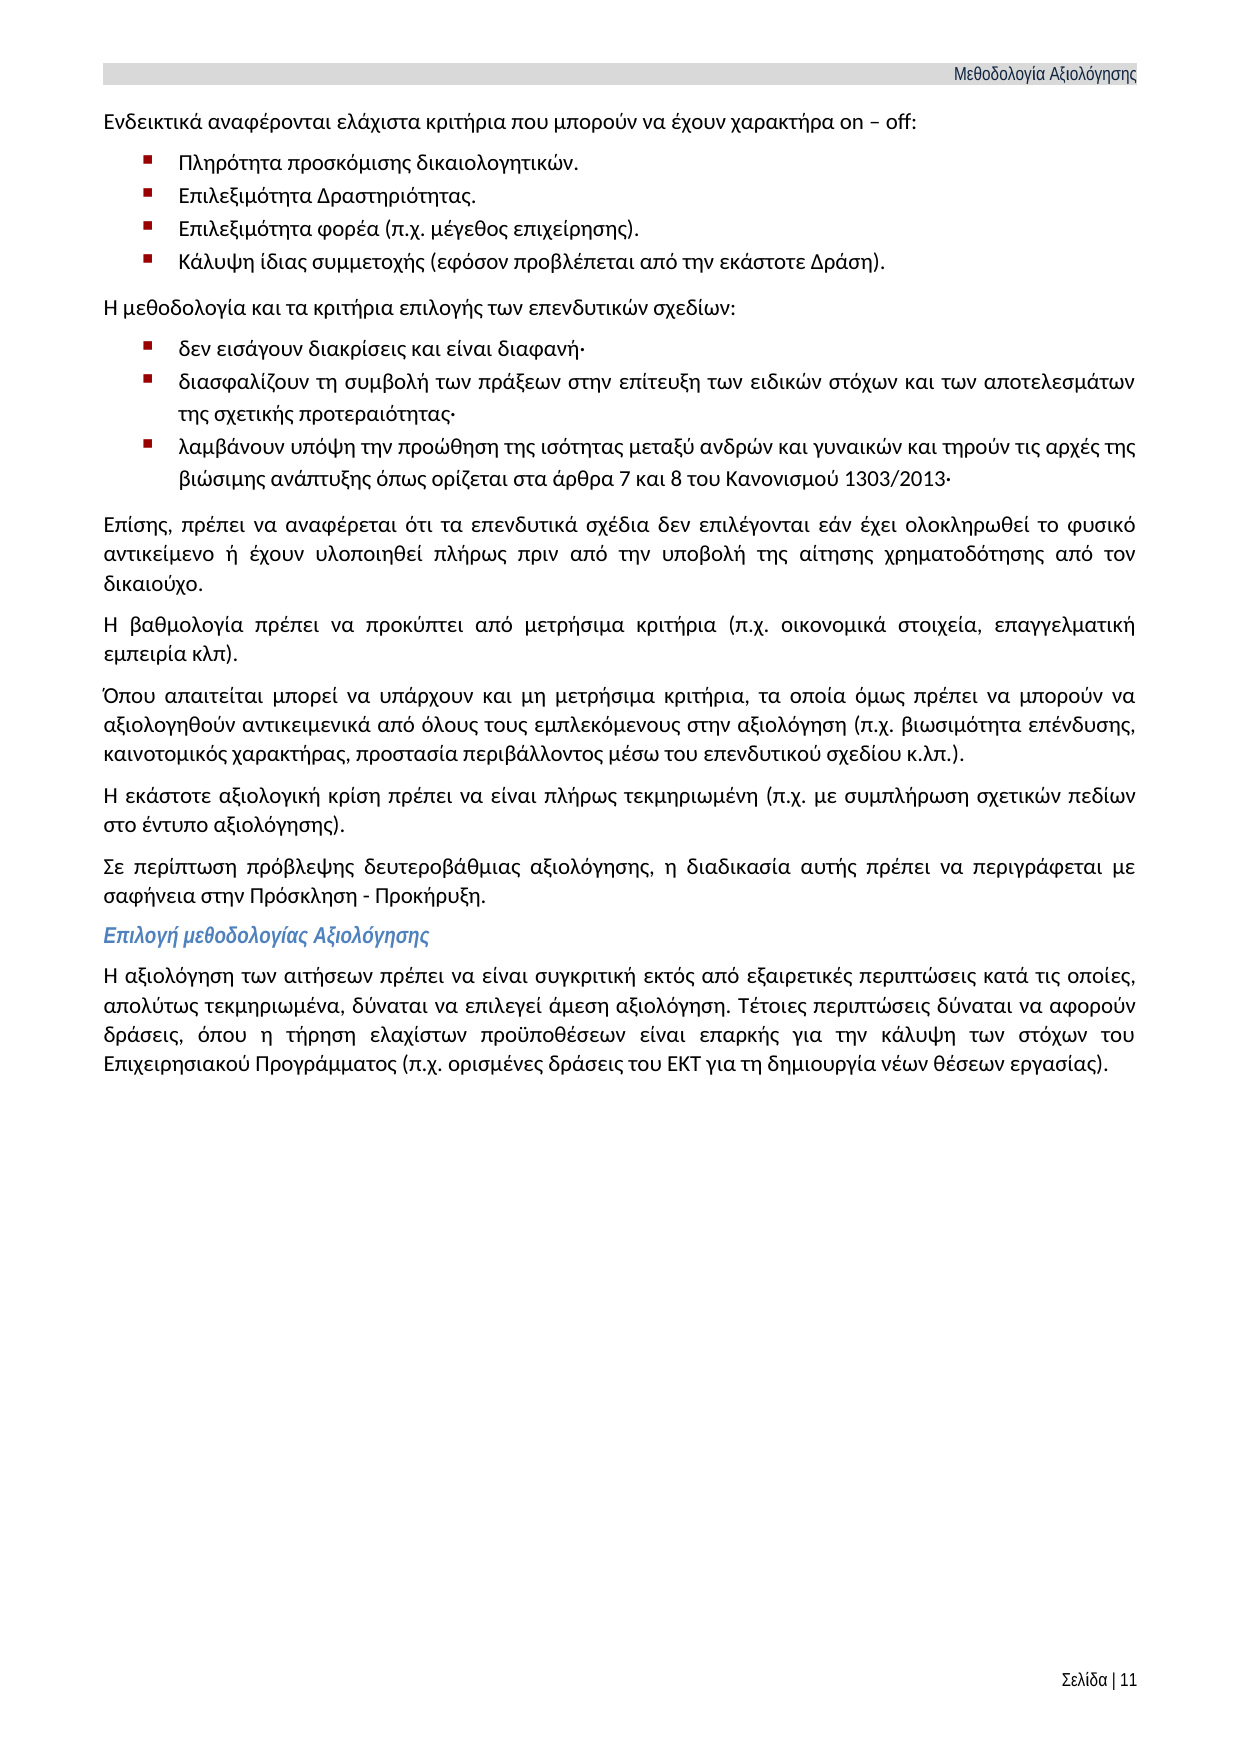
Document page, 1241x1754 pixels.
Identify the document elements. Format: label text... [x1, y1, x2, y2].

text Η αξιολόγηση των αιτήσεων πρέπει να είναι συγκριτική εκτός από εξαιρετικές περιπτώσεις κατά τις οποίες, απολύτως τεκμηριωμένα, δύναται να επιλεγεί άμεση αξιολόγηση. Τέτοιες περιπτώσεις δύναται να αφορούν δράσεις, όπου η τήρηση ελαχίστων προϋποθέσεων είναι επαρκής για την κάλυψη των στόχων του Επιχειρησιακού Προγράμματος (π.χ. ορισμένες δράσεις του ΕΚΤ για τη δημιουργία νέων θέσεων εργασίας). [103, 961, 1137, 1077]
text Κάλυψη ίδιας συμμετοχής (εφόσον προβλέπεται από την εκάστοτε Δράση). [141, 247, 1137, 275]
text Επιλεξιμότητα Δραστηριότητας. [141, 181, 1137, 209]
text Όπου απαιτείται μπορεί να υπάρχουν και μη μετρήσιμα κριτήρια, τα οποία όμως πρέπει να μπορούν να αξιολογηθούν αντικειμενικά από όλους τους εμπλεκόμενους στην αξιολόγηση (π.χ. βιωσιμότητα επένδυσης, καινοτομικός χαρακτήρας, προστασία περιβάλλοντος μέσω του επενδυτικού σχεδίου κ.λπ.). [103, 680, 1137, 768]
text Η εκάστοτε αξιολογική κρίση πρέπει να είναι πλήρως τεκμηριωμένη (π.χ. με συμπλήρωση σχετικών πεδίων στο έντυπο αξιολόγησης). [103, 780, 1137, 838]
text Η μεθοδολογία και τα κριτήρια επιλογής των επενδυτικών σχεδίων: [103, 292, 1137, 321]
text Επίσης, πρέπει να αναφέρεται ότι τα επενδυτικά σχέδια δεν επιλέγονται εάν έχει ολοκληρωθεί το φυσικό αντικείμενο ή έχουν υλοποιηθεί πλήρως πριν από την υποβολή της αίτησης χρηματοδότησης από τον δικαιούχο. [103, 509, 1137, 597]
text Πληρότητα προσκόμισης δικαιολογητικών. [141, 148, 1137, 177]
text Ενδεικτικά αναφέρονται ελάχιστα κριτήρια που μπορούν να έχουν χαρακτήρα on – off: [103, 106, 1137, 136]
text Επιλογή μεθοδολογίας Αξιολόγησης [103, 922, 1137, 948]
text διασφαλίζουν τη συμβολή των πράξεων στην επίτευξη των ειδικών στόχων και των αποτελεσμάτων της σχετικής προτεραιότητας· [141, 367, 1137, 428]
text λαμβάνουν υπόψη την προώθηση της ισότητας μεταξύ ανδρών και γυναικών και τηρούν τις αρχές της βιώσιμης ανάπτυξης όπως ορίζεται στα άρθρα 7 και 8 του Κανονισμού 1303/2013· [141, 432, 1137, 493]
text δεν εισάγουν διακρίσεις και είναι διαφανή· [141, 334, 1137, 362]
text Η βαθμολογία πρέπει να προκύπτει από μετρήσιμα κριτήρια (π.χ. οικονομικά στοιχεία, επαγγελματική εμπειρία κλπ). [103, 609, 1137, 668]
text Σε περίπτωση πρόβλεψης δευτεροβάθμιας αξιολόγησης, η διαδικασία αυτής πρέπει να περιγράφεται με σαφήνεια στην Πρόσκληση - Προκήρυξη. [103, 851, 1137, 909]
text Επιλεξιμότητα φορέα (π.χ. μέγεθος επιχείρησης). [141, 214, 1137, 242]
